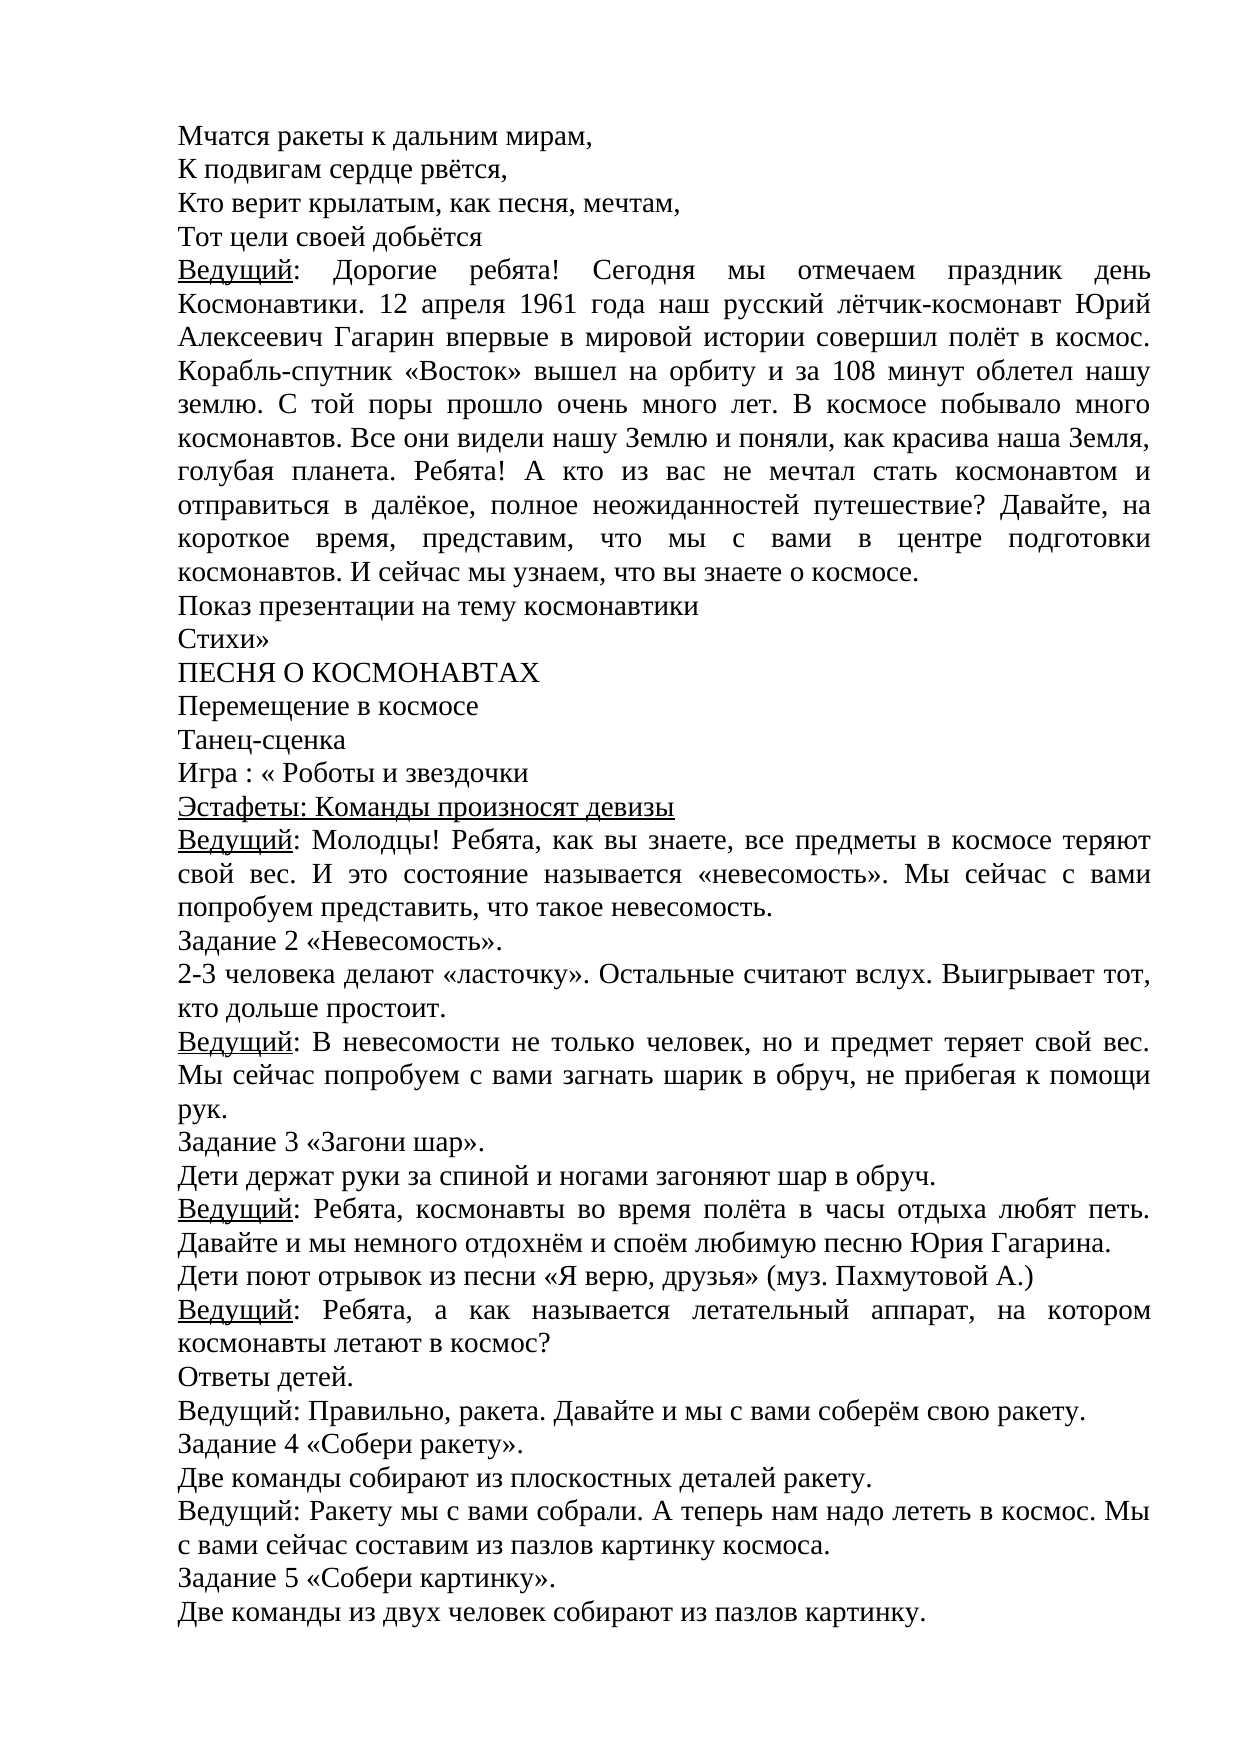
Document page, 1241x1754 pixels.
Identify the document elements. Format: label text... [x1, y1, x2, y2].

text К подвигам сердце рвётся, [177, 152, 1152, 185]
text 2-3 человека делают «ласточку». Остальные считают вслух. Выигрывает тот, кто дольше простоит. [177, 957, 1152, 1024]
text Задание 5 «Собери картинку». [177, 1560, 1152, 1594]
text Две команды собирают из плоскостных деталей ракету. [177, 1460, 1152, 1493]
text Задание 2 «Невесомость». [177, 923, 1152, 957]
text Задание 3 «Загони шар». [177, 1124, 1152, 1158]
text Дети поют отрывок из песни «Я верю, друзья» (муз. Пахмутовой А.) [177, 1258, 1152, 1292]
text Показ презентации на тему космонавтики [177, 588, 1152, 621]
text Тот цели своей добьётся [177, 219, 1152, 252]
text Игра : « Роботы и звездочки [177, 755, 1152, 789]
text Ведущий: Ракету мы с вами собрали. А теперь нам надо лететь в космос. Мы с вами сейчас составим из пазлов картинку космоса. [177, 1493, 1152, 1560]
text Ответы детей. [177, 1359, 1152, 1393]
text Ведущий: Ребята, космонавты во время полёта в часы отдыха любят петь. Давайте и мы немного отдохнём и споём любимую песню Юрия Гагарина. [177, 1191, 1152, 1258]
text Эстафеты: Команды произносят девизы [177, 789, 1152, 822]
text Ведущий: Правильно, ракета. Давайте и мы с вами соберём свою ракету. [177, 1393, 1152, 1426]
text Задание 4 «Собери ракету». [177, 1426, 1152, 1460]
text Мчатся ракеты к дальним мирам, [177, 118, 1152, 152]
text Танец-сценка [177, 722, 1152, 755]
text Стихи» [177, 621, 1152, 655]
text Ведущий: В невесомости не только человек, но и предмет теряет свой вес. Мы сейчас попробуем с вами загнать шарик в обруч, не прибегая к помощи рук. [177, 1024, 1152, 1124]
text Две команды из двух человек собирают из пазлов картинку. [177, 1594, 1152, 1627]
text Ведущий: Ребята, а как называется летательный аппарат, на котором космонавты летают в космос? [177, 1292, 1152, 1359]
text ПЕСНЯ О КОСМОНАВТАХ [177, 655, 1152, 688]
text Ведущий: Дорогие ребята! Сегодня мы отмечаем праздник день Космонавтики. 12 апреля 1961 года наш русский лётчик-космонавт Юрий Алексеевич Гагарин впервые в мировой истории совершил полёт в космос. Корабль-спутник «Восток» вышел на орбиту и за 108 минут облетел нашу землю. С той поры прошло очень много лет. В космосе побывало много космонавтов. Все они видели нашу Землю и поняли, как красива наша Земля, голубая планета. Ребята! А кто из вас не мечтал стать космонавтом и отправиться в далёкое, полное неожиданностей путешествие? Давайте, на короткое время, представим, что мы с вами в центре подготовки космонавтов. И сейчас мы узнаем, что вы знаете о космосе. [177, 252, 1152, 588]
text Дети держат руки за спиной и ногами загоняют шар в обруч. [177, 1158, 1152, 1191]
text Ведущий: Молодцы! Ребята, как вы знаете, все предметы в космосе теряют свой вес. И это состояние называется «невесомость». Мы сейчас с вами попробуем представить, что такое невесомость. [177, 822, 1152, 923]
text Кто верит крылатым, как песня, мечтам, [177, 185, 1152, 219]
text Перемещение в космосе [177, 688, 1152, 722]
